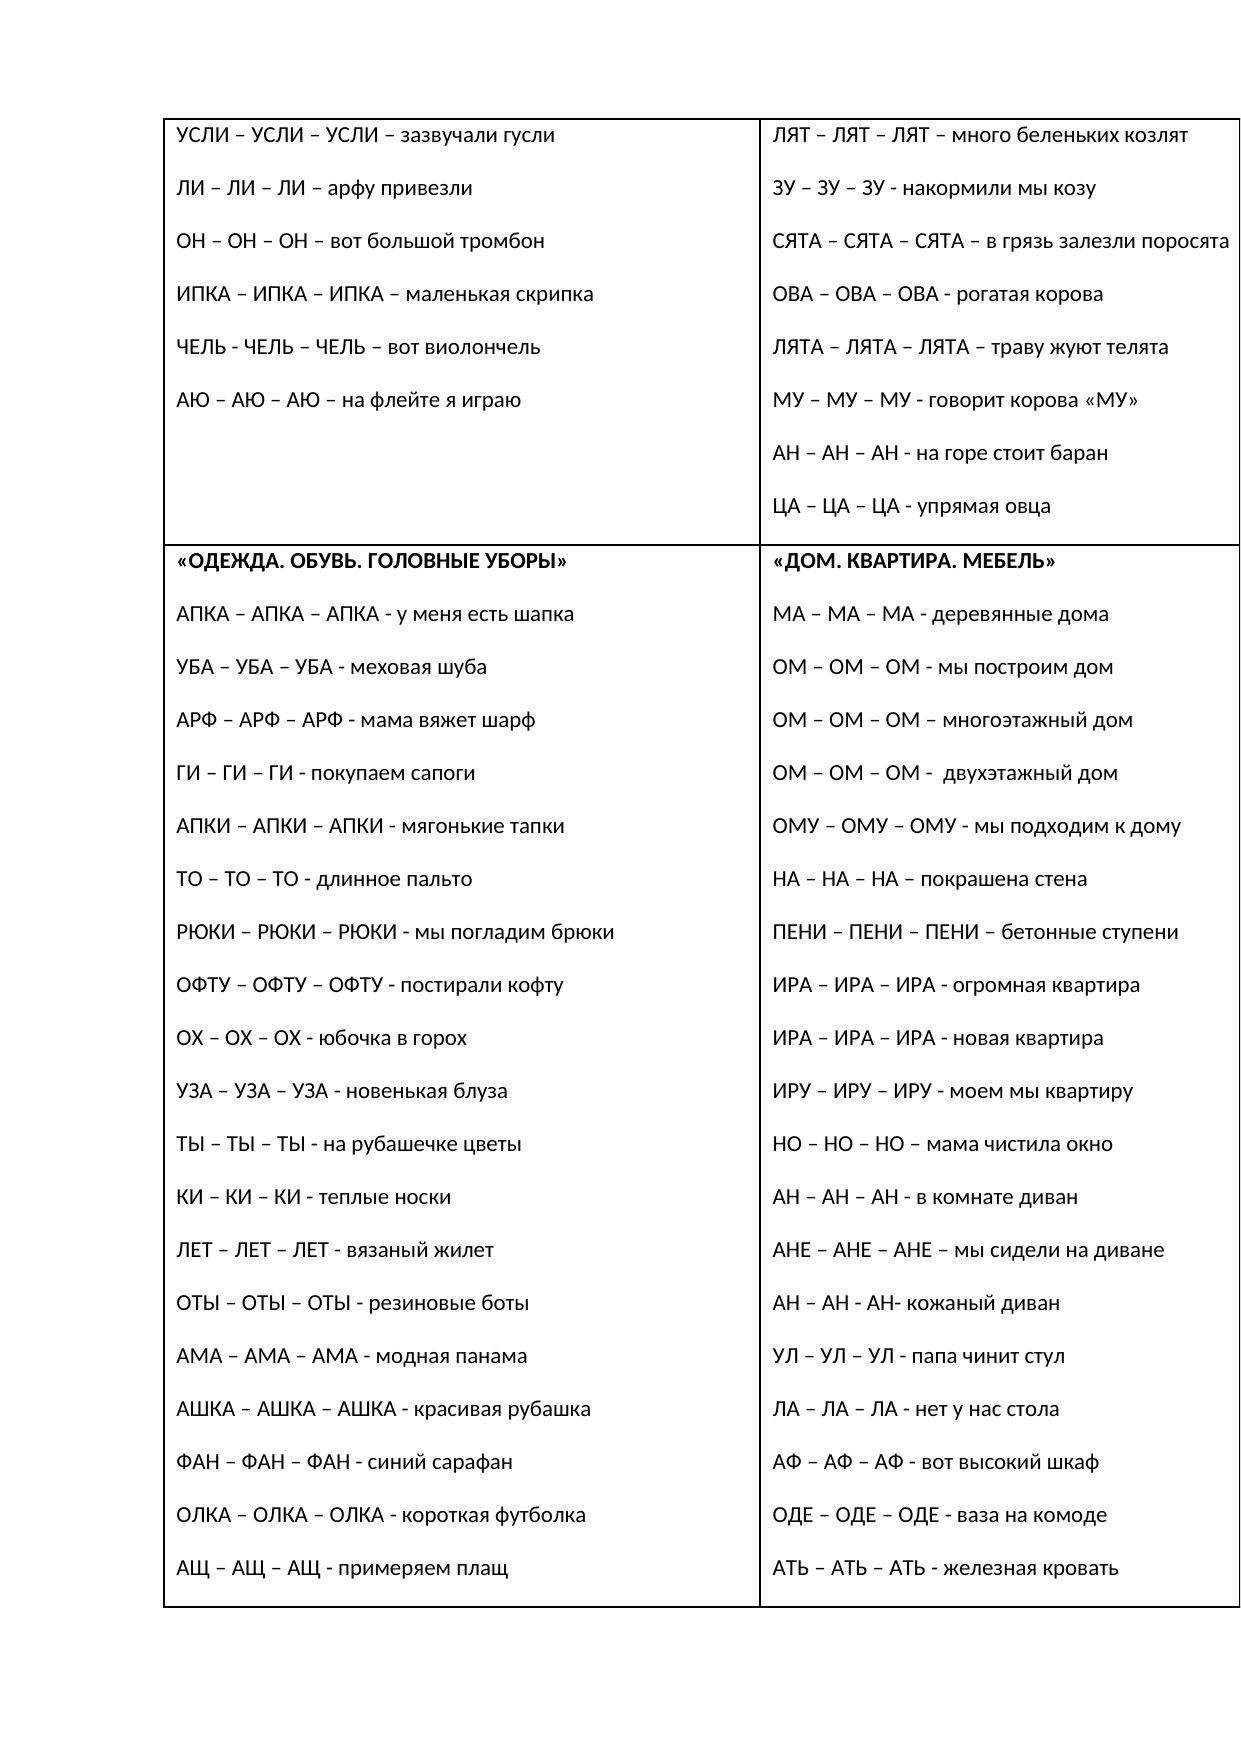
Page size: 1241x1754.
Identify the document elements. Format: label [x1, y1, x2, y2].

table_cell [165, 546, 759, 1606]
table_cell [761, 546, 1239, 1606]
table_cell [165, 120, 759, 544]
table_cell [761, 120, 1239, 544]
